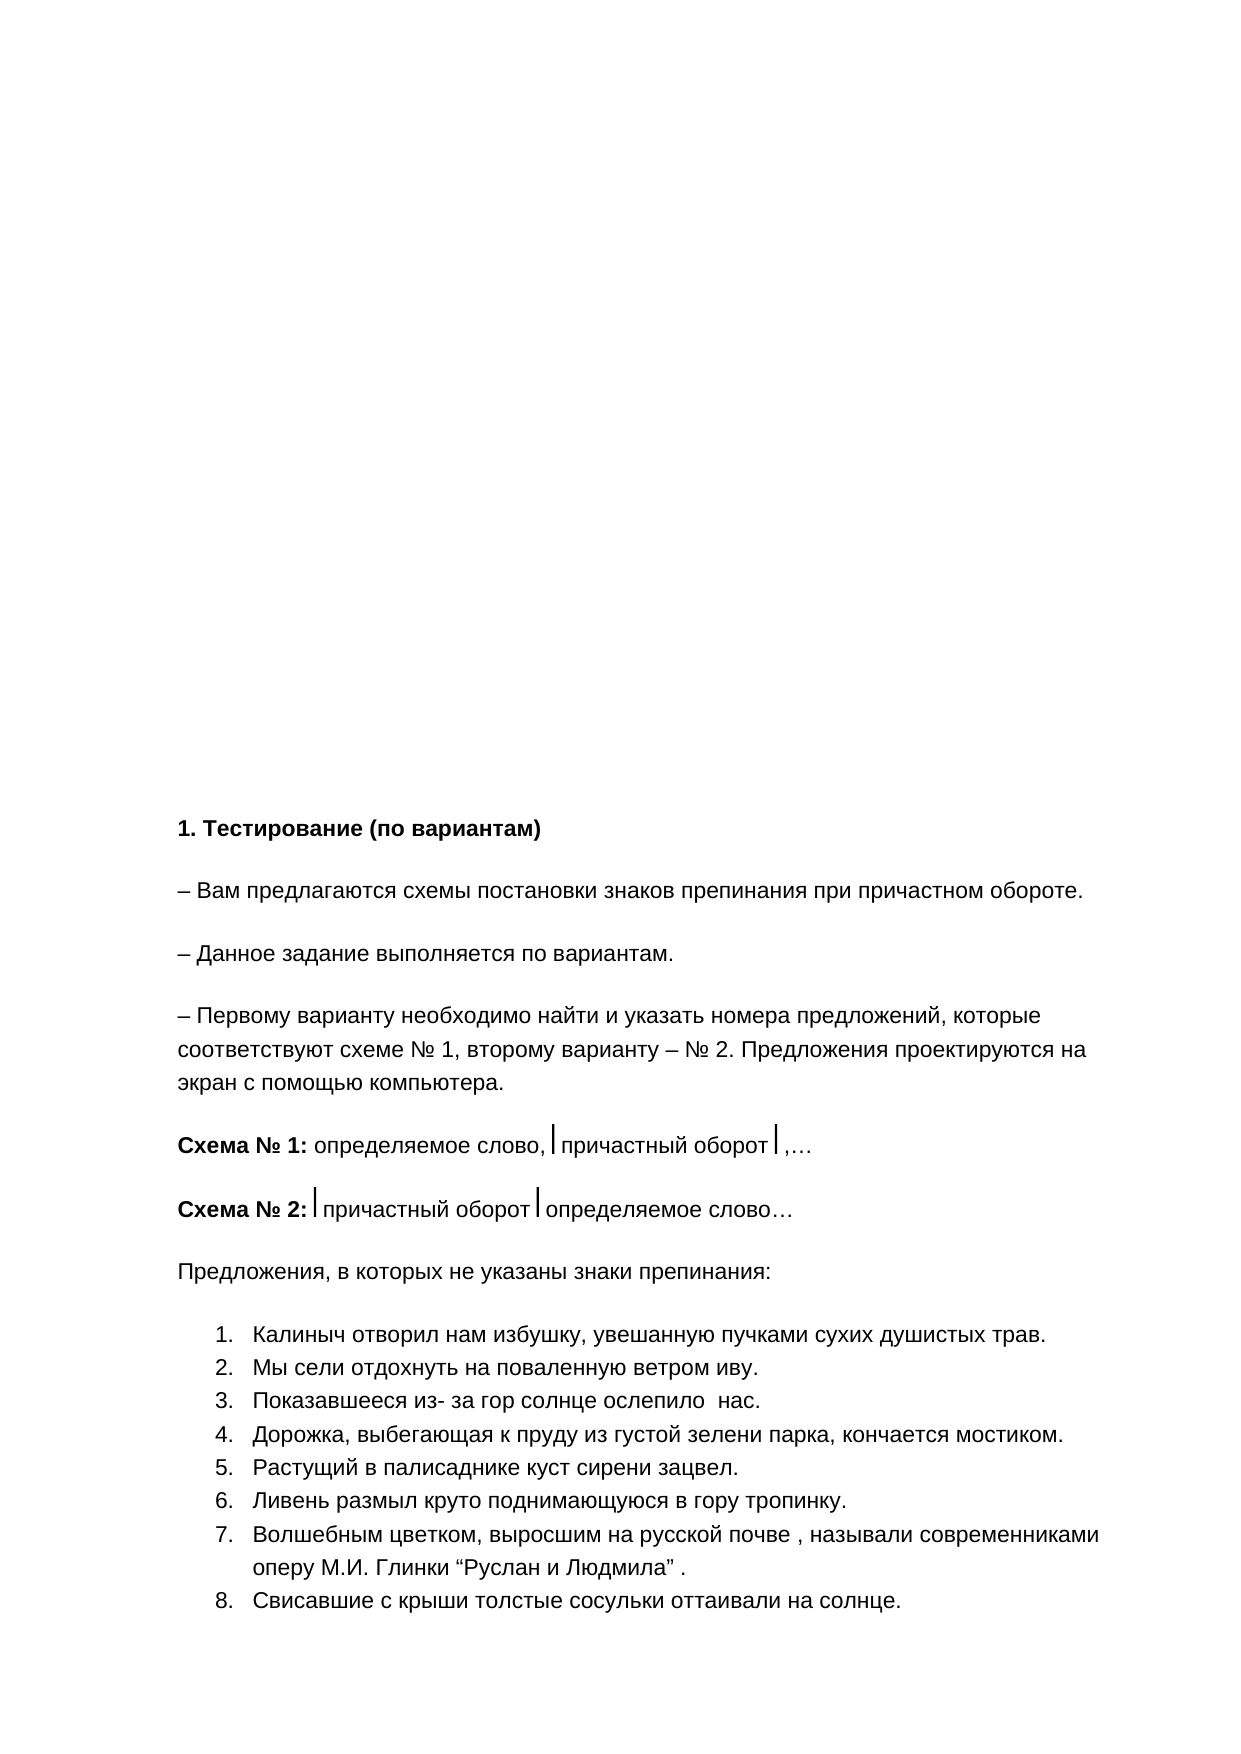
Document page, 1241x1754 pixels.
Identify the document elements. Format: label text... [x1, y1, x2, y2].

list Дорожка, выбегающая к пруду из густой зелени парка, кончается мостиком. [215, 1413, 1152, 1447]
text 1. Тестирование (по вариантам) [177, 808, 1152, 841]
text – Вам предлагаются схемы постановки знаков препинания при причастном обороте. [177, 870, 1152, 904]
list Ливень размыл круто поднимающуюся в гору тропинку. [215, 1480, 1152, 1513]
list Растущий в палисаднике куст сирени зацвел. [215, 1447, 1152, 1480]
list Показавшееся из- за гор солнце ослепило нас. [215, 1380, 1152, 1413]
text Схема № 2: причастный оборот определяемое слово… [177, 1188, 1152, 1222]
text Схема № 1: определяемое слово, причастный оборот ,… [177, 1124, 1152, 1159]
picture [313, 1187, 317, 1217]
list Мы сели отдохнуть на поваленную ветром иву. [215, 1347, 1152, 1380]
list Свисавшие с крыши толстые сосульки оттаивали на солнце. [215, 1580, 1152, 1613]
picture [774, 1124, 778, 1154]
list Калиныч отворил нам избушку, увешанную пучками сухих душистых трав. [215, 1313, 1152, 1347]
list Волшебным цветком, выросшим на русской почве , называли современниками оперу М.И. Глинки “Руслан и Людмила” . [215, 1513, 1152, 1580]
text Предложения, в которых не указаны знаки препинания: [177, 1251, 1152, 1284]
text – Данное задание выполняется по вариантам. [177, 933, 1152, 966]
text – Первому варианту необходимо найти и указать номера предложений, которые соответствуют схеме № 1, второму варианту – № 2. Предложения проектируются на экран с помощью компьютера. [177, 995, 1152, 1095]
